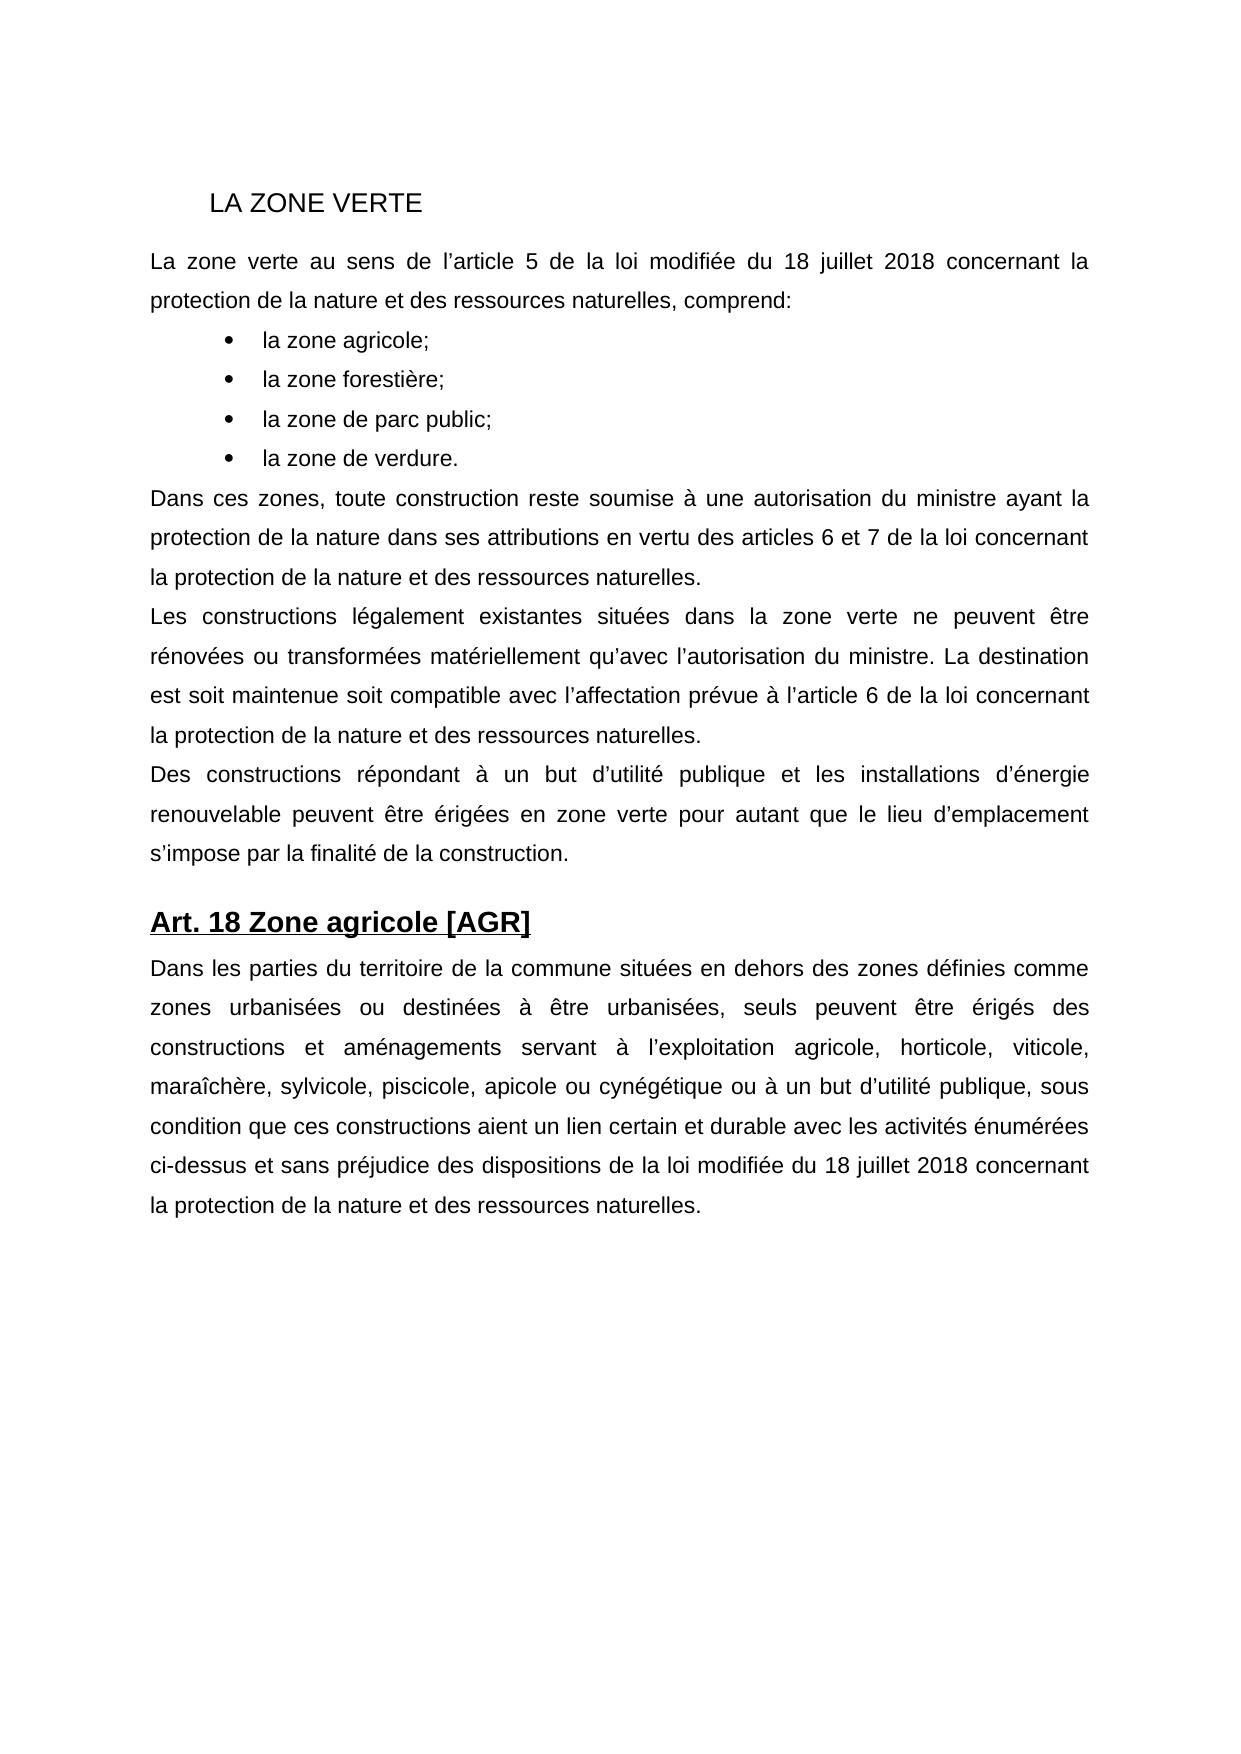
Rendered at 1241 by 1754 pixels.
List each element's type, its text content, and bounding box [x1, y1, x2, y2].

list la zone agricole; [225, 327, 1090, 353]
list la zone de parc public; [225, 406, 1090, 432]
subtitle Art. 18 Zone agricole [AGR] [150, 904, 1090, 938]
list la zone de verdure. [225, 445, 1090, 472]
text Dans les parties du territoire de la commune situées en dehors des zones définies comme zones urbanisées ou destinées à être urbanisées, seuls peuvent être érigés des constructions et aménagements servant à l’exploitation agricole, horticole, viticole, maraîchère, sylvicole, piscicole, apicole ou cynégétique ou à un but d’utilité publique, sous condition que ces constructions aient un lien certain et durable avec les activités énumérées ci-dessus et sans préjudice des dispositions de la loi modifiée du 18 juillet 2018 concernant la protection de la nature et des ressources naturelles. [150, 955, 1090, 1218]
title La zone verte [209, 187, 1090, 219]
text Dans ces zones, toute construction reste soumise à une autorisation du ministre ayant la protection de la nature dans ses attributions en vertu des articles 6 et 7 de la loi concernant la protection de la nature et des ressources naturelles. [150, 485, 1090, 590]
text La zone verte au sens de l’article 5 de la loi modifiée du 18 juillet 2018 concernant la protection de la nature et des ressources naturelles, comprend: [150, 248, 1090, 314]
text Les constructions légalement existantes situées dans la zone verte ne peuvent être rénovées ou transformées matériellement qu’avec l’autorisation du ministre. La destination est soit maintenue soit compatible avec l’affectation prévue à l’article 6 de la loi concernant la protection de la nature et des ressources naturelles. [150, 603, 1090, 748]
text Des constructions répondant à un but d’utilité publique et les installations d’énergie renouvelable peuvent être érigées en zone verte pour autant que le lieu d’emplacement s’impose par la finalité de la construction. [150, 761, 1090, 866]
list la zone forestière; [225, 366, 1090, 393]
